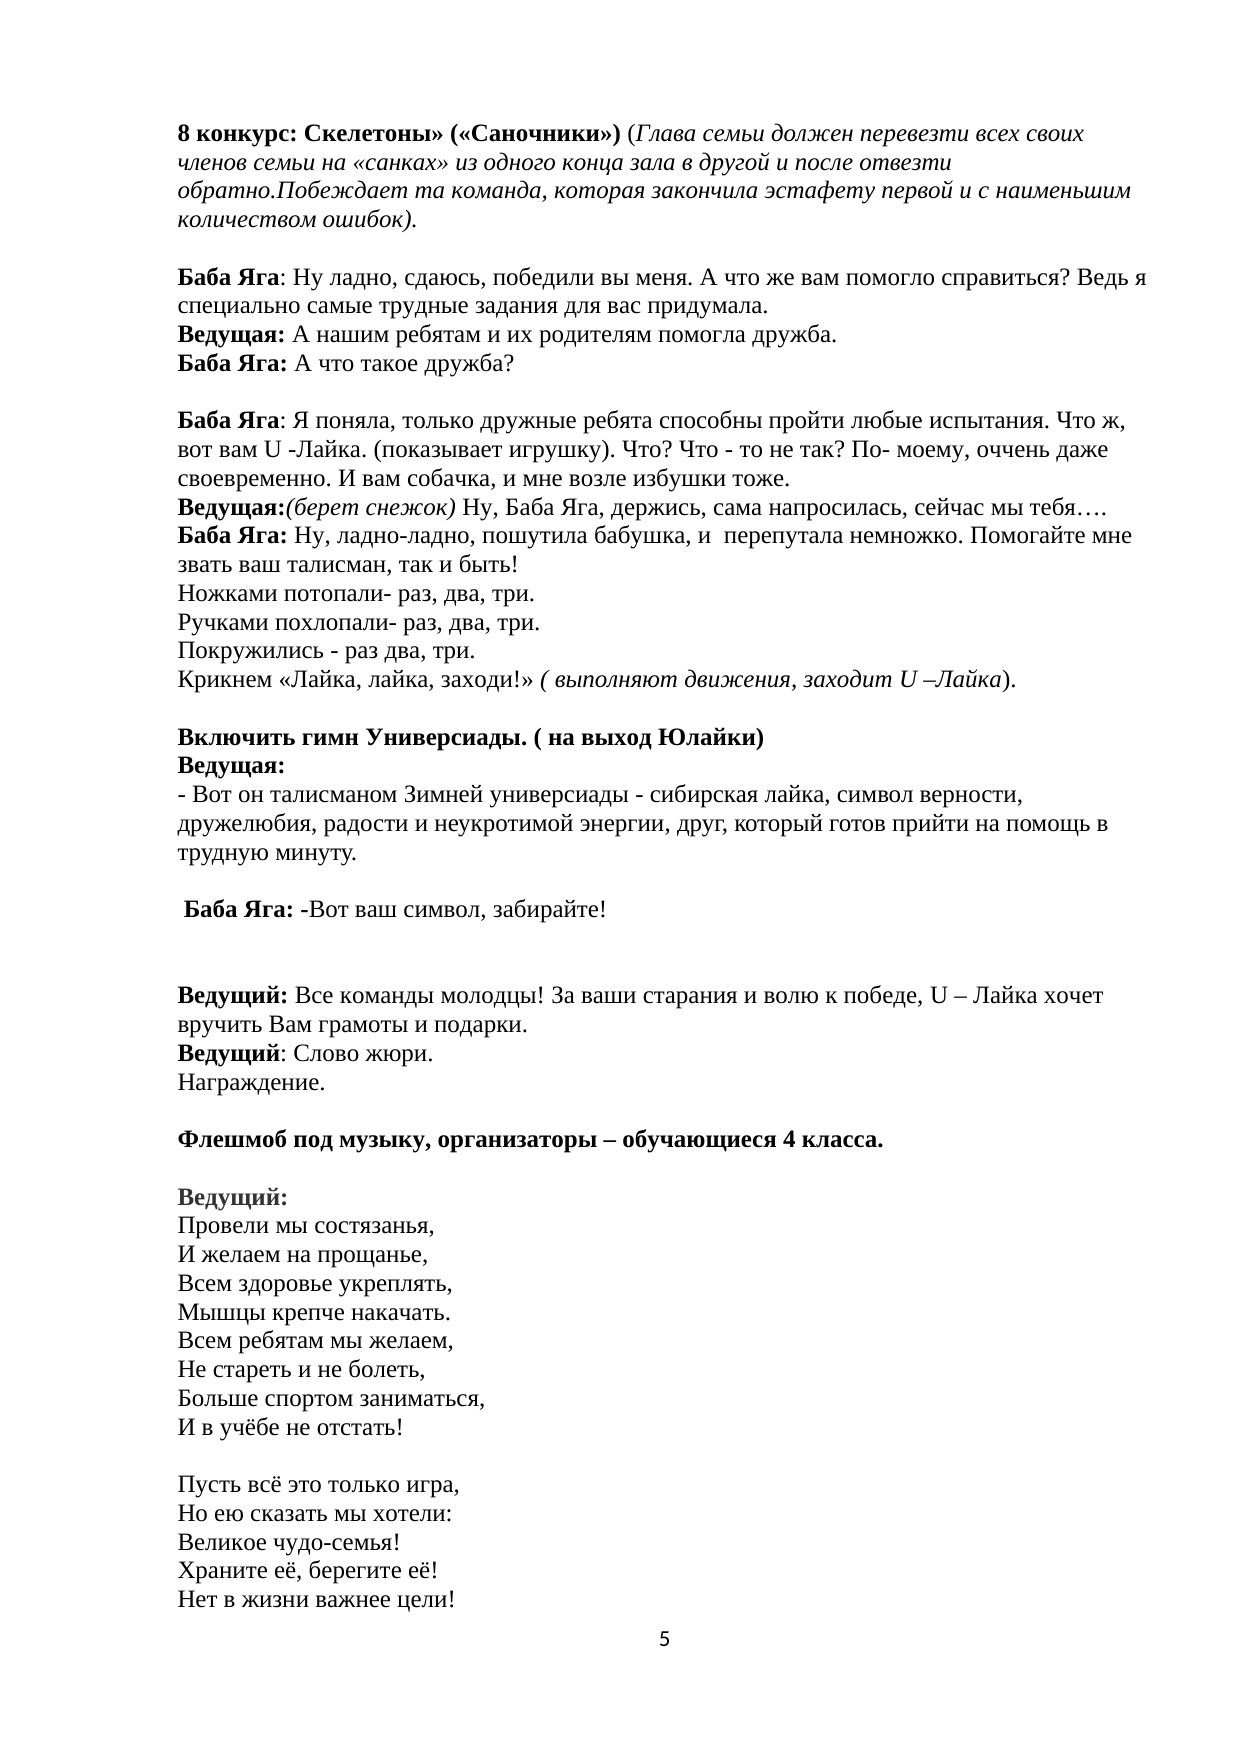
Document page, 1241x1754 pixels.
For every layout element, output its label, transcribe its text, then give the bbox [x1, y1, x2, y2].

text Ножками потопали- раз, два, три. [177, 578, 1152, 607]
text Ведущий: Слово жюри. [177, 1038, 1152, 1067]
text Баба Яга: Ну, ладно-ладно, пошутила бабушка, и перепутала немножко. Помогайте мне звать ваш талисман, так и быть! [177, 521, 1152, 578]
text Баба Яга: Ну ладно, сдаюсь, победили вы меня. А что же вам помогло справиться? Ведь я специально самые трудные задания для вас придумала. [177, 262, 1152, 319]
text Покружились - раз два, три. [177, 636, 1152, 664]
text Ведущий: Все команды молодцы! За ваши старания и волю к победе, U – Лайка хочет вручить Вам грамоты и подарки. [177, 981, 1152, 1038]
text Провели мы состязанья, И желаем на прощанье, Всем здоровье укреплять, Мышцы крепче накачать. Всем ребятам мы желаем, Не стареть и не болеть, Больше спортом заниматься, И в учёбе не отстать! [177, 1211, 1152, 1469]
text Баба Яга: -Вот ваш символ, забирайте! [177, 894, 1152, 923]
text Храните её, берегите её! [177, 1556, 1152, 1584]
text Крикнем «Лайка, лайка, заходи!» ( выполняют движения, заходит U –Лайка). [177, 664, 1152, 693]
text 8 конкурс: Скелетоны» («Саночники») (Глава семьи должен перевезти всех своих членов семьи на «санках» из одного конца зала в другой и после отвезти обратно.Побеждает та команда, которая закончила эстафету первой и с наименьшим количеством ошибок). [177, 118, 1152, 233]
text Ручками похлопали- раз, два, три. [177, 607, 1152, 636]
text Ведущий: [177, 1182, 1152, 1211]
text Награждение. [177, 1067, 1152, 1096]
text Баба Яга: А что такое дружба? [177, 348, 1152, 377]
text Ведущая:(берет снежок) Ну, Баба Яга, держись, сама напросилась, сейчас мы тебя…. [177, 492, 1152, 521]
text Ведущая: А нашим ребятам и их родителям помогла дружба. [177, 319, 1152, 348]
text Но ею сказать мы хотели: [177, 1498, 1152, 1527]
text Баба Яга: Я поняла, только дружные ребята способны пройти любые испытания. Что ж, вот вам U -Лайка. (показывает игрушку). Что? Что - то не так? По- моему, оччень даже своевременно. И вам собачка, и мне возле избушки тоже. [177, 406, 1152, 492]
text Ведущая: [177, 751, 1152, 779]
text Включить гимн Универсиады. ( на выход Юлайки) [177, 722, 1152, 751]
text Нет в жизни важнее цели! [177, 1584, 1152, 1613]
text Великое чудо-семья! [177, 1527, 1152, 1556]
text Флешмоб под музыку, организаторы – обучающиеся 4 класса. [177, 1124, 1152, 1153]
text Пусть всё это только игра, [177, 1469, 1152, 1498]
text - Вот он талисманом Зимней универсиады - сибирская лайка, символ верности, дружелюбия, радости и неукротимой энергии, друг, который готов прийти на помощь в трудную минуту. [177, 779, 1152, 866]
